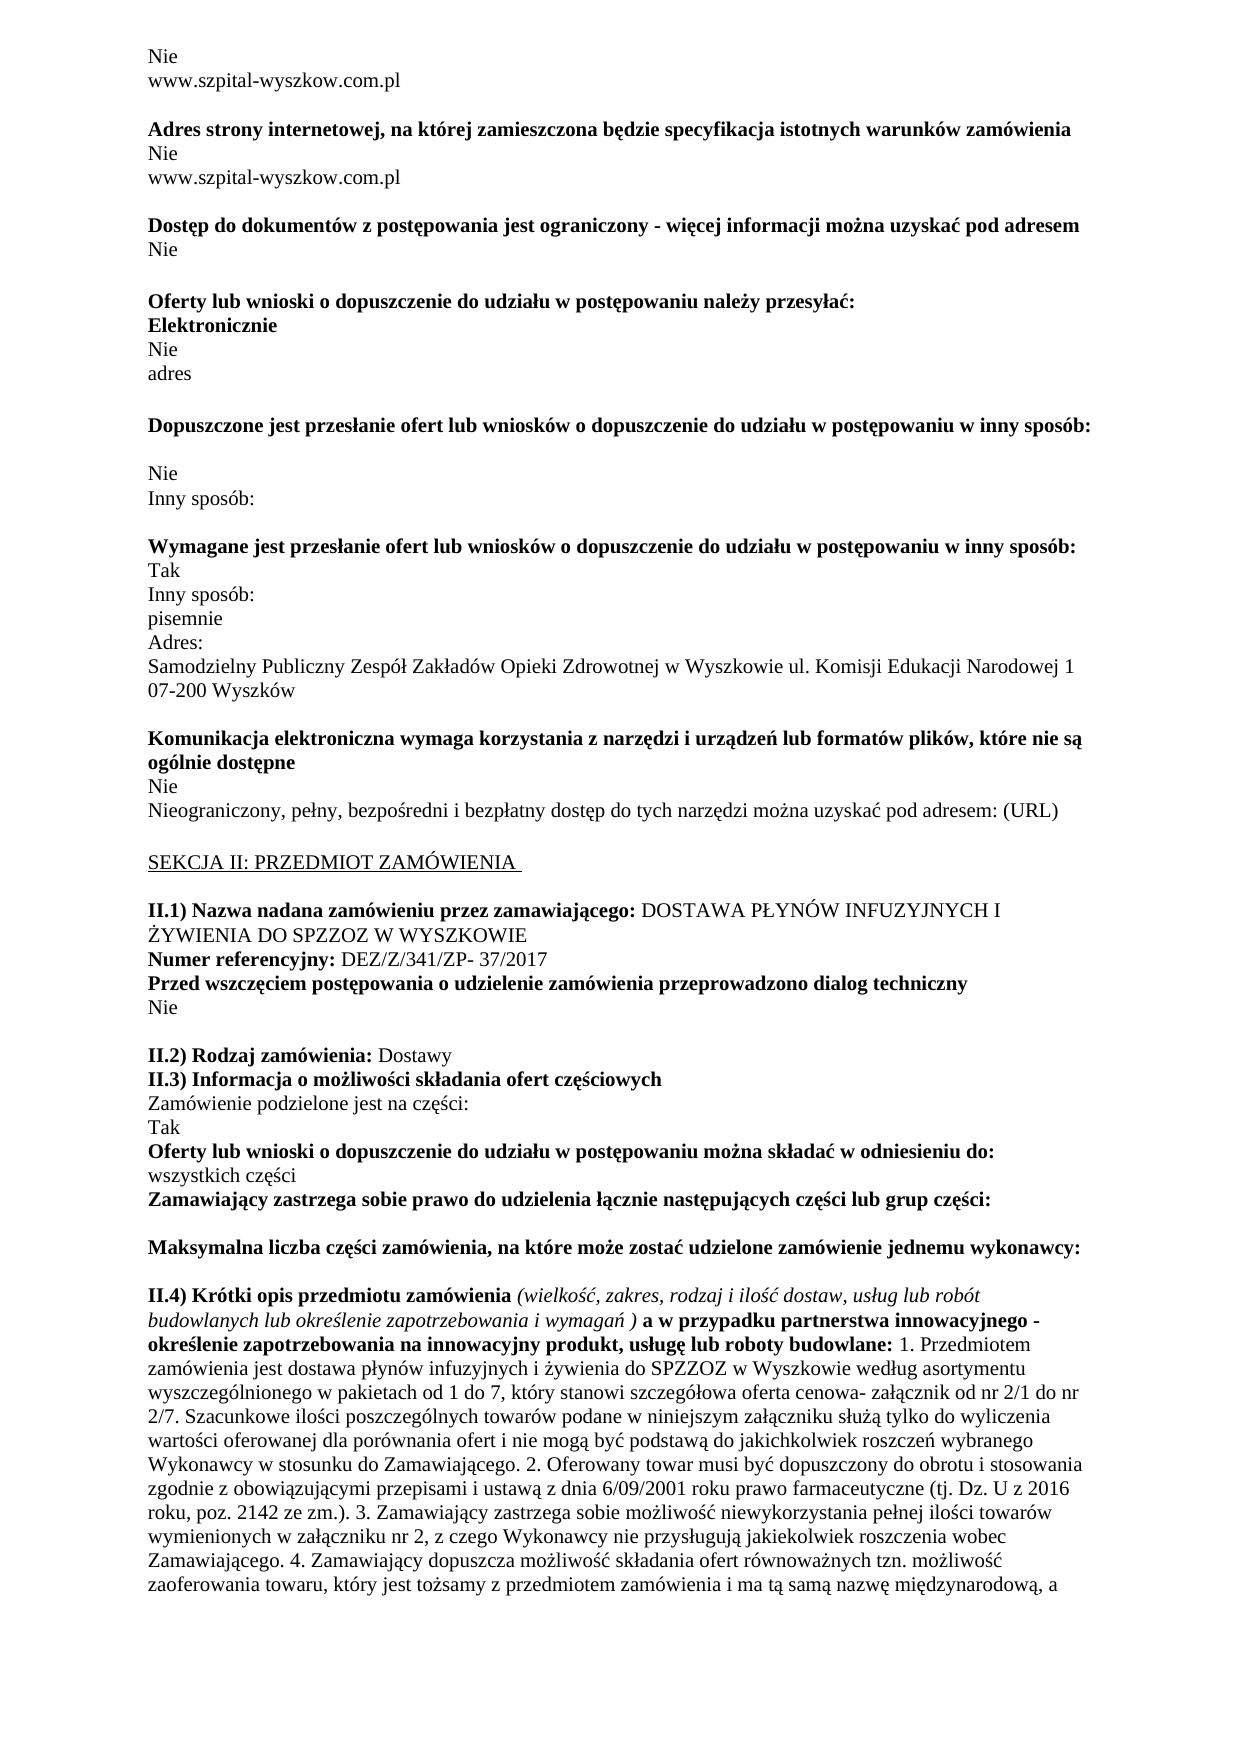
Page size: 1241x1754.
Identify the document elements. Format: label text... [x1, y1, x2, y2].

text Nie www.szpital-wyszkow.com.pl [148, 141, 1093, 189]
text II.2) Rodzaj zamówienia: Dostawy II.3) Informacja o możliwości składania ofert częściowych Zamówienie podzielone jest na części: [148, 1019, 1093, 1115]
text Nie [148, 237, 1093, 289]
text Nie [148, 995, 1093, 1019]
text Nie adres [148, 337, 1093, 413]
text Adres strony internetowej, na której zamieszczona będzie specyfikacja istotnych warunków zamówienia [148, 92, 1093, 141]
text SEKCJA II: PRZEDMIOT ZAMÓWIENIA [148, 850, 1093, 874]
text Dopuszczone jest przesłanie ofert lub wniosków o dopuszczenie do udziału w postępowaniu w inny sposób: Nie Inny sposób: Wymagane jest przesłanie ofert lub wniosków o dopuszczenie do udziału w postępowaniu w inny sposób: Tak Inny sposób: pisemnie Adres: Samodzielny Publiczny Zespół Zakładów Opieki Zdrowotnej w Wyszkowie ul. Komisji Edukacji Narodowej 1 07-200 Wyszków [148, 413, 1093, 702]
text Tak Oferty lub wnioski o dopuszczenie do udziału w postępowaniu można składać w odniesieniu do: wszystkich części [148, 1115, 1093, 1187]
text Nie www.szpital-wyszkow.com.pl [148, 44, 1093, 92]
text II.1) Nazwa nadana zamówieniu przez zamawiającego: DOSTAWA PŁYNÓW INFUZYJNYCH I ŻYWIENIA DO SPZZOZ W WYSZKOWIE Numer referencyjny: DEZ/Z/341/ZP- 37/2017 Przed wszczęciem postępowania o udzielenie zamówienia przeprowadzono dialog techniczny [148, 874, 1093, 995]
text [148, 1187, 1093, 1596]
text Nie Nieograniczony, pełny, bezpośredni i bezpłatny dostęp do tych narzędzi można uzyskać pod adresem: (URL) [148, 774, 1093, 850]
text Oferty lub wnioski o dopuszczenie do udziału w postępowaniu należy przesyłać: Elektronicznie [148, 289, 1093, 337]
text Komunikacja elektroniczna wymaga korzystania z narzędzi i urządzeń lub formatów plików, które nie są ogólnie dostępne [148, 702, 1093, 774]
text Dostęp do dokumentów z postępowania jest ograniczony - więcej informacji można uzyskać pod adresem [148, 189, 1093, 237]
